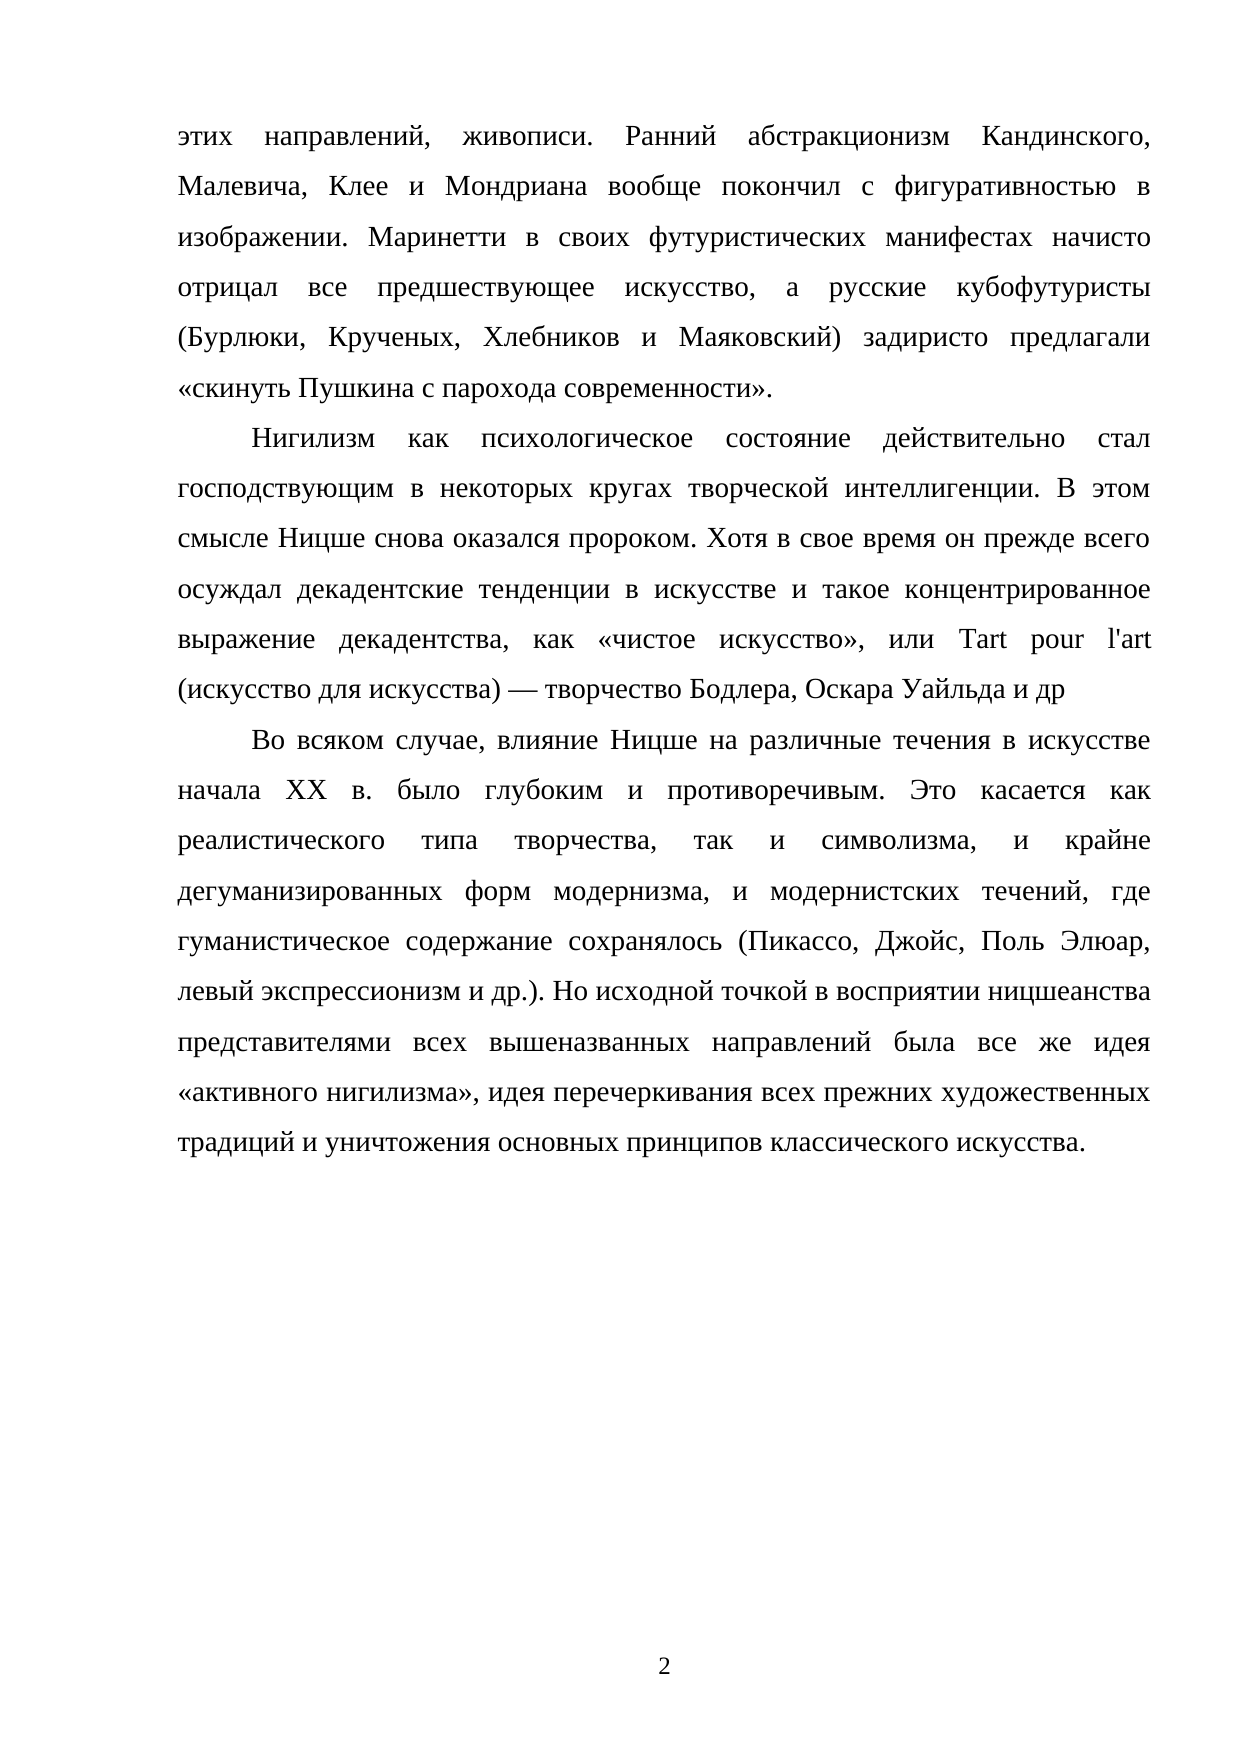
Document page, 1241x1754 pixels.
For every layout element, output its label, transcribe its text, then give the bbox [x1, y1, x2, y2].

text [177, 118, 1152, 403]
text Во всяком случае, влияние Ницше на различные течения в искусстве начала XX в. было глубоким и противоречивым. Это касается как реалистического типа творчества, так и символизма, и крайне дегуманизированных форм модернизма, и модернистских течений, где гуманистическое содержание сохранялось (Пикассо, Джойс, Поль Элюар, левый экспрессионизм и др.). Но исходной точкой в восприятии ницшеанства представителями всех вышеназванных направлений была все же идея «активного нигилизма», идея перечеркивания всех прежних художественных традиций и уничтожения основных принципов классического искусства. [177, 722, 1152, 1158]
text Нигилизм как психологическое состояние действительно стал господствующим в некоторых кругах творческой интеллигенции. В этом смысле Ницше снова оказался пророком. Хотя в свое время он прежде всего осуждал декадентские тенденции в искусстве и такое концентрированное выражение декадентства, как «чистое искусство», или Tart pour l'art (искусство для искусства) — творчество Бодлера, Оскара Уайльда и др [177, 420, 1152, 705]
